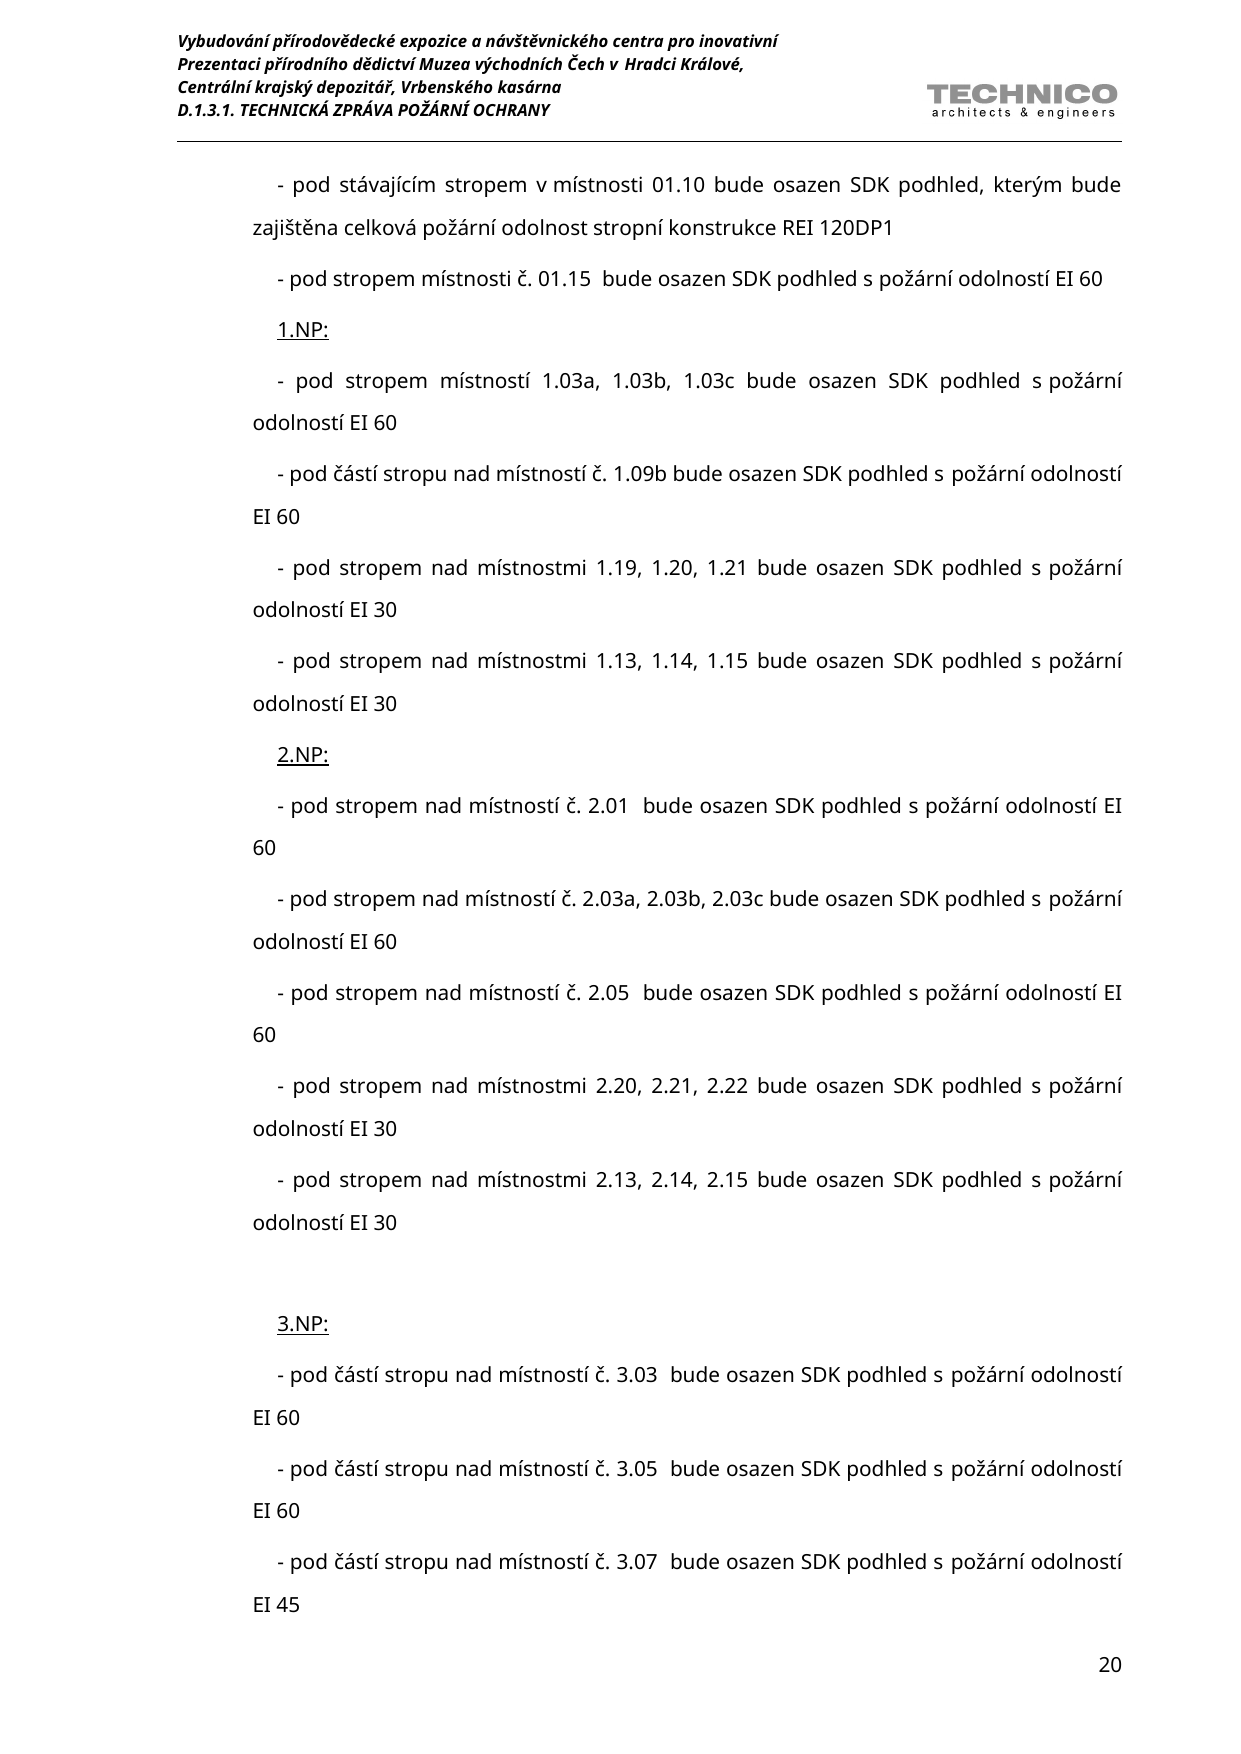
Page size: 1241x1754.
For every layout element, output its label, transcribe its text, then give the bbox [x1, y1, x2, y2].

text - pod částí stropu nad místností č. 3.07 bude osazen SDK podhled s požární odolností EI 45 [252, 1547, 1122, 1618]
text - pod stropem nad místností č. 2.03a, 2.03b, 2.03c bude osazen SDK podhled s požární odolností EI 60 [252, 884, 1122, 955]
text - pod stropem nad místností č. 2.05 bude osazen SDK podhled s požární odolností EI 60 [252, 978, 1122, 1049]
text - pod stropem místností 1.03a, 1.03b, 1.03c bude osazen SDK podhled s požární odolností EI 60 [252, 366, 1122, 437]
text - pod stropem nad místnostmi 1.19, 1.20, 1.21 bude osazen SDK podhled s požární odolností EI 30 [252, 553, 1122, 624]
text - pod stropem nad místnostmi 2.20, 2.21, 2.22 bude osazen SDK podhled s požární odolností EI 30 [252, 1071, 1122, 1142]
text 2.NP: [252, 740, 1122, 768]
text 1.NP: [252, 315, 1122, 343]
text - pod částí stropu nad místností č. 3.03 bude osazen SDK podhled s požární odolností EI 60 [252, 1360, 1122, 1431]
text - pod částí stropu nad místností č. 1.09b bude osazen SDK podhled s požární odolností EI 60 [252, 459, 1122, 530]
text - pod stropem nad místnostmi 1.13, 1.14, 1.15 bude osazen SDK podhled s požární odolností EI 30 [252, 646, 1122, 717]
text - pod částí stropu nad místností č. 3.05 bude osazen SDK podhled s požární odolností EI 60 [252, 1454, 1122, 1525]
text - pod stropem nad místnostmi 2.13, 2.14, 2.15 bude osazen SDK podhled s požární odolností EI 30 [252, 1165, 1122, 1236]
picture [922, 78, 1124, 124]
text - pod stávajícím stropem v místnosti 01.10 bude osazen SDK podhled, kterým bude zajištěna celková požární odolnost stropní konstrukce REI 120DP1 [252, 170, 1122, 241]
text 3.NP: [252, 1309, 1122, 1338]
text - pod stropem místnosti č. 01.15 bude osazen SDK podhled s požární odolností EI 60 [252, 264, 1122, 292]
text - pod stropem nad místností č. 2.01 bude osazen SDK podhled s požární odolností EI 60 [252, 791, 1122, 862]
